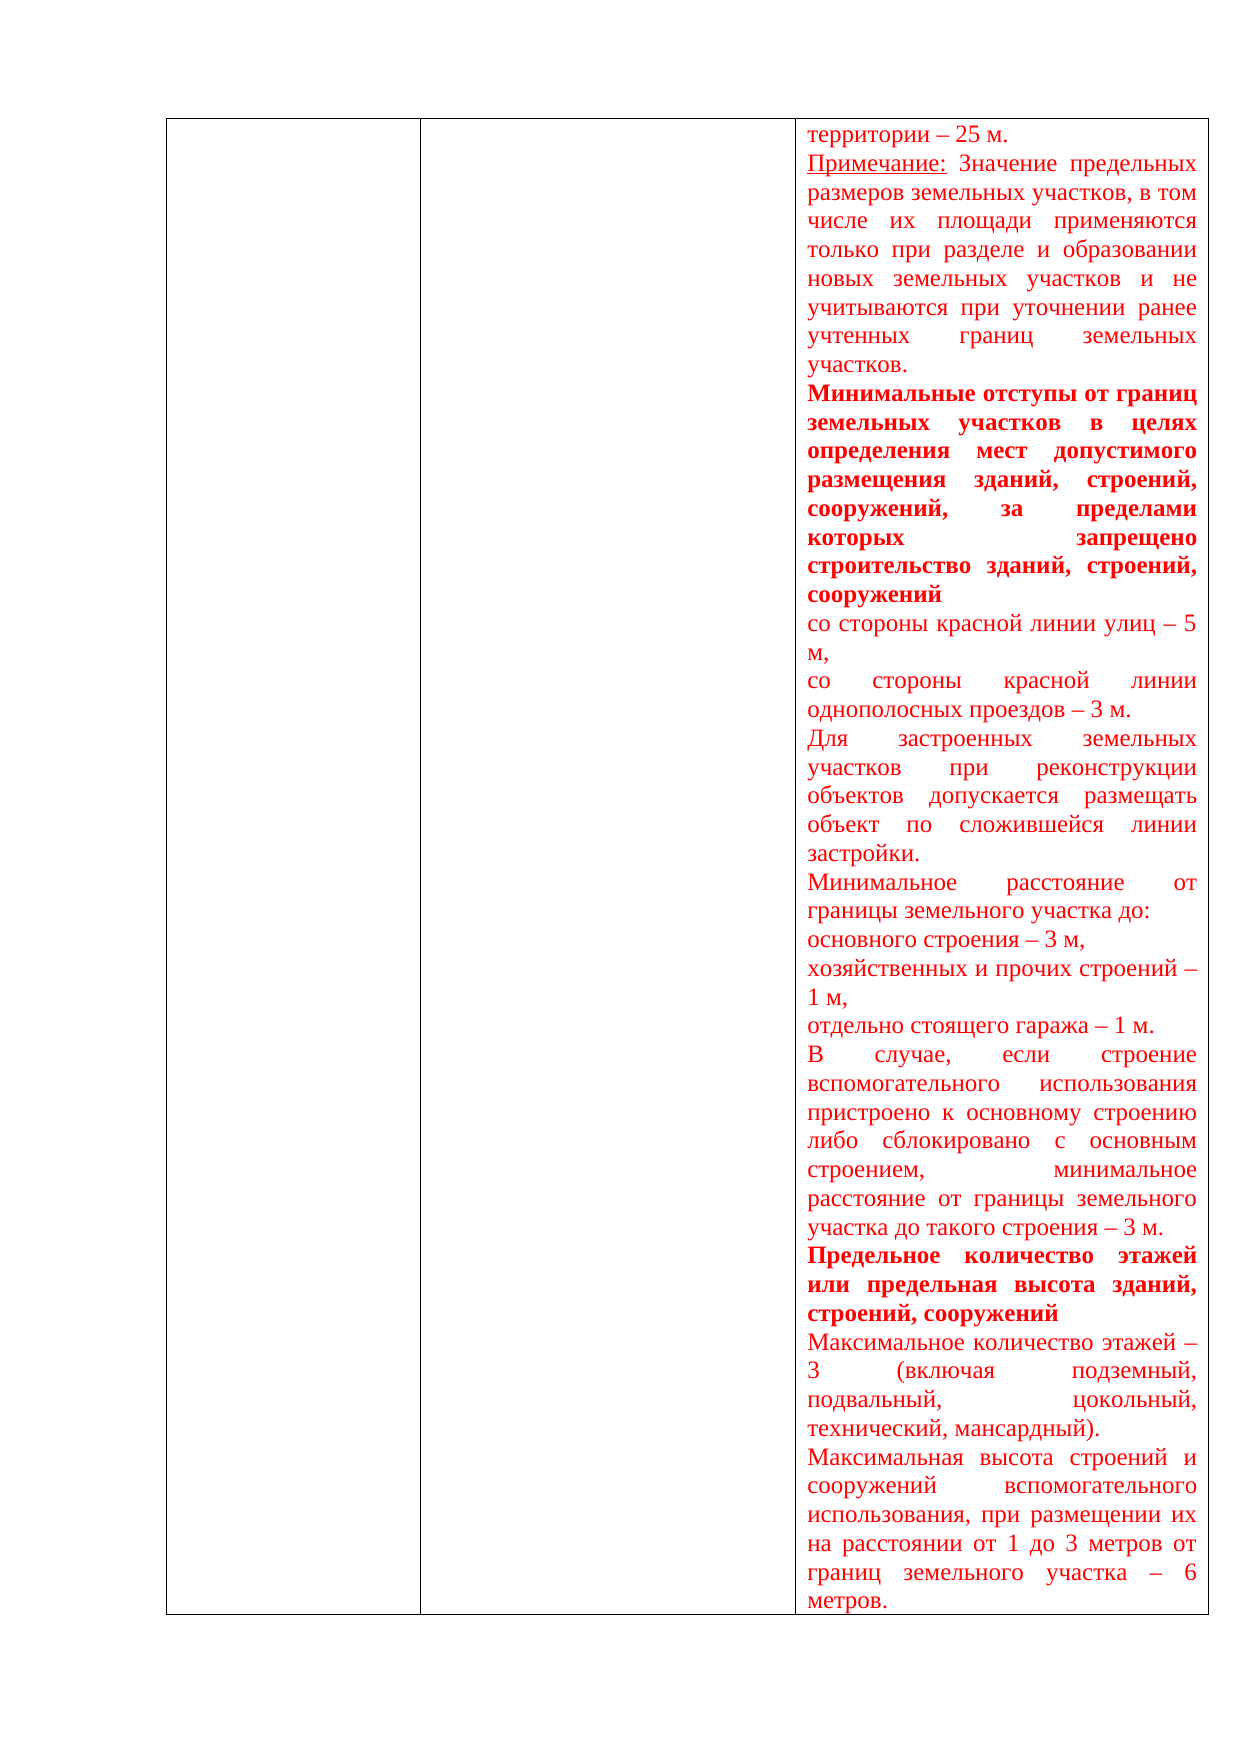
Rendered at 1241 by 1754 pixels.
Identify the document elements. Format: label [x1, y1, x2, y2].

table_cell [167, 119, 420, 1614]
table_cell [421, 119, 795, 1614]
table_cell [796, 119, 1208, 1614]
